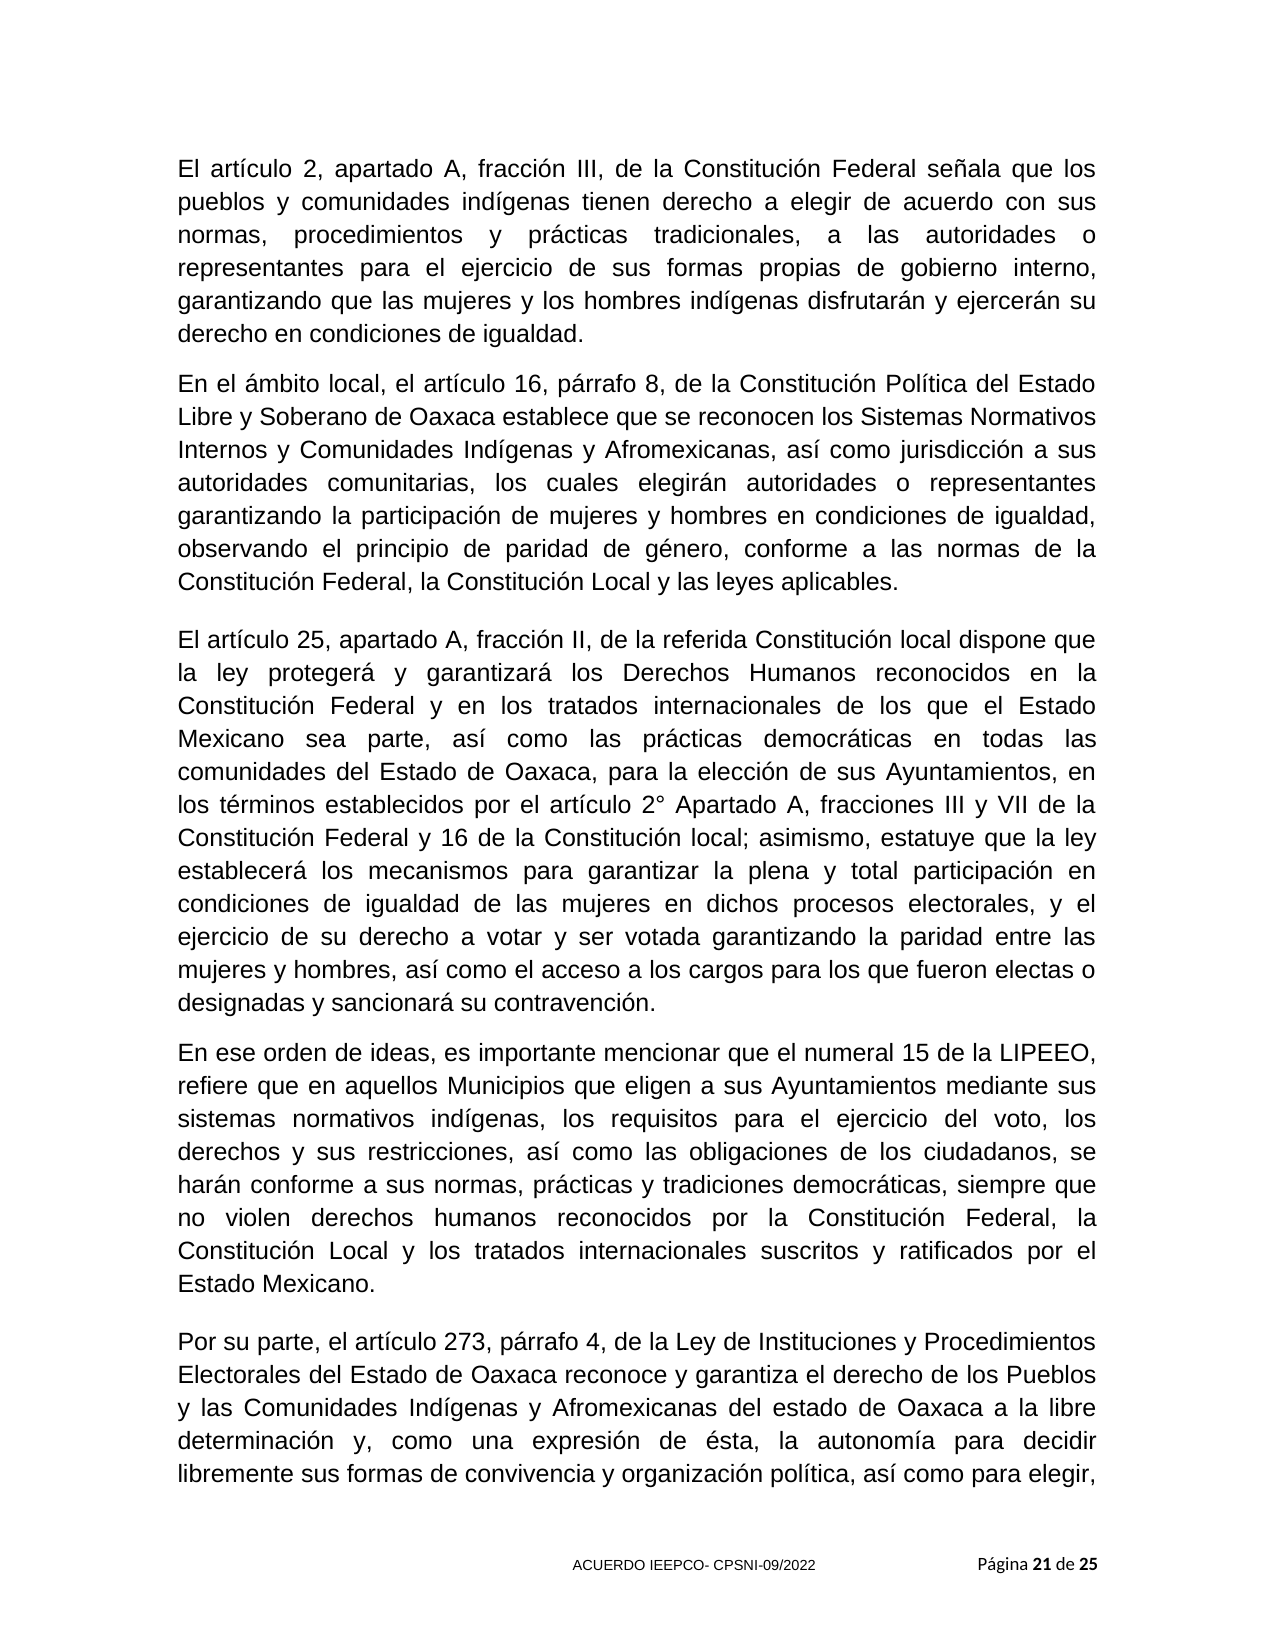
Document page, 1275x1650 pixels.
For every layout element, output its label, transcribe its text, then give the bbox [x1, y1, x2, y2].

text El artículo 2, apartado A, fracción III, de la Constitución Federal señala que los pueblos y comunidades indígenas tienen derecho a elegir de acuerdo con sus normas, procedimientos y prácticas tradicionales, a las autoridades o representantes para el ejercicio de sus formas propias de gobierno interno, garantizando que las mujeres y los hombres indígenas disfrutarán y ejercerán su derecho en condiciones de igualdad. [177, 154, 1098, 348]
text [177, 1327, 1098, 1488]
text En el ámbito local, el artículo 16, párrafo 8, de la Constitución Política del Estado Libre y Soberano de Oaxaca establece que se reconocen los Sistemas Normativos Internos y Comunidades Indígenas y Afromexicanas, así como jurisdicción a sus autoridades comunitarias, los cuales elegirán autoridades o representantes garantizando la participación de mujeres y hombres en condiciones de igualdad, observando el principio de paridad de género, conforme a las normas de la Constitución Federal, la Constitución Local y las leyes aplicables. [177, 369, 1098, 596]
text En ese orden de ideas, es importante mencionar que el numeral 15 de la LIPEEO, refiere que en aquellos Municipios que eligen a sus Ayuntamientos mediante sus sistemas normativos indígenas, los requisitos para el ejercicio del voto, los derechos y sus restricciones, así como las obligaciones de los ciudadanos, se harán conforme a sus normas, prácticas y tradiciones democráticas, siempre que no violen derechos humanos reconocidos por la Constitución Federal, la Constitución Local y los tratados internacionales suscritos y ratificados por el Estado Mexicano. [177, 1038, 1098, 1298]
text El artículo 25, apartado A, fracción II, de la referida Constitución local dispone que la ley protegerá y garantizará los Derechos Humanos reconocidos en la Constitución Federal y en los tratados internacionales de los que el Estado Mexicano sea parte, así como las prácticas democráticas en todas las comunidades del Estado de Oaxaca, para la elección de sus Ayuntamientos, en los términos establecidos por el artículo 2° Apartado A, fracciones III y VII de la Constitución Federal y 16 de la Constitución local; asimismo, estatuye que la ley establecerá los mecanismos para garantizar la plena y total participación en condiciones de igualdad de las mujeres en dichos procesos electorales, y el ejercicio de su derecho a votar y ser votada garantizando la paridad entre las mujeres y hombres, así como el acceso a los cargos para los que fueron electas o designadas y sancionará su contravención. [177, 625, 1098, 1017]
